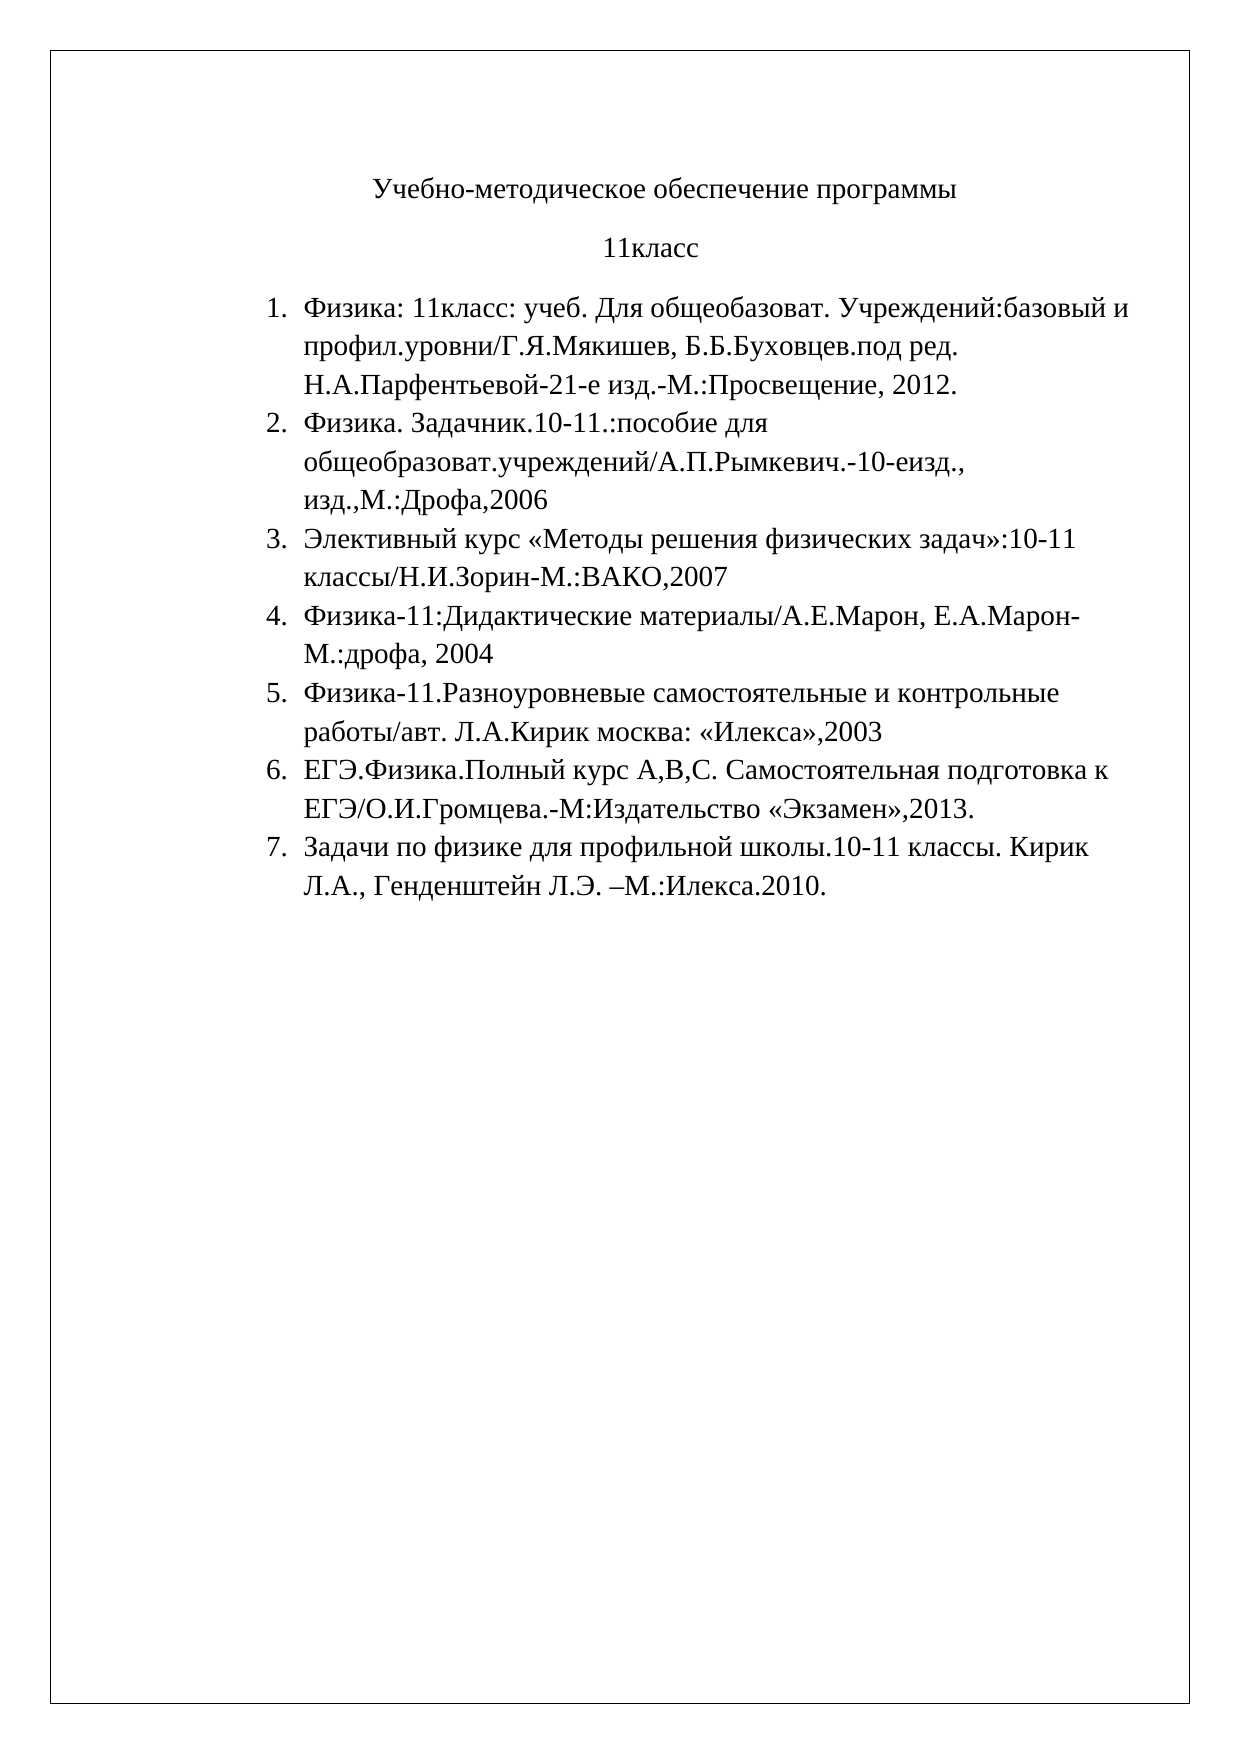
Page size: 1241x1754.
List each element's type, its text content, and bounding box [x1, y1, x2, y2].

list Элективный курс «Методы решения физических задач»:10-11 классы/Н.И.Зорин-М.:ВАКО,2007 [266, 521, 1152, 593]
list Физика. Задачник.10-11.:пособие для общеобразоват.учреждений/А.П.Рымкевич.-10-еизд., изд.,М.:Дрофа,2006 [266, 405, 1152, 516]
list Физика: 11класс: учеб. Для общеобазоват. Учреждений:базовый и профил.уровни/Г.Я.Мякишев, Б.Б.Буховцев.под ред. Н.А.Парфентьевой-21-е изд.-М.:Просвещение, 2012. [266, 290, 1152, 400]
text Учебно-методическое обеспечение программы [177, 171, 1152, 204]
list ЕГЭ.Физика.Полный курс А,В,С. Самостоятельная подготовка к ЕГЭ/О.И.Громцева.-М:Издательство «Экзамен»,2013. [266, 752, 1152, 824]
list Физика-11:Дидактические материалы/А.Е.Марон, Е.А.Марон-М.:дрофа, 2004 [266, 598, 1152, 670]
list Задачи по физике для профильной школы.10-11 классы. Кирик Л.А., Генденштейн Л.Э. –М.:Илекса.2010. [266, 829, 1152, 901]
text 11класс [177, 230, 1152, 264]
list Физика-11.Разноуровневые самостоятельные и контрольные работы/авт. Л.А.Кирик москва: «Илекса»,2003 [266, 675, 1152, 747]
